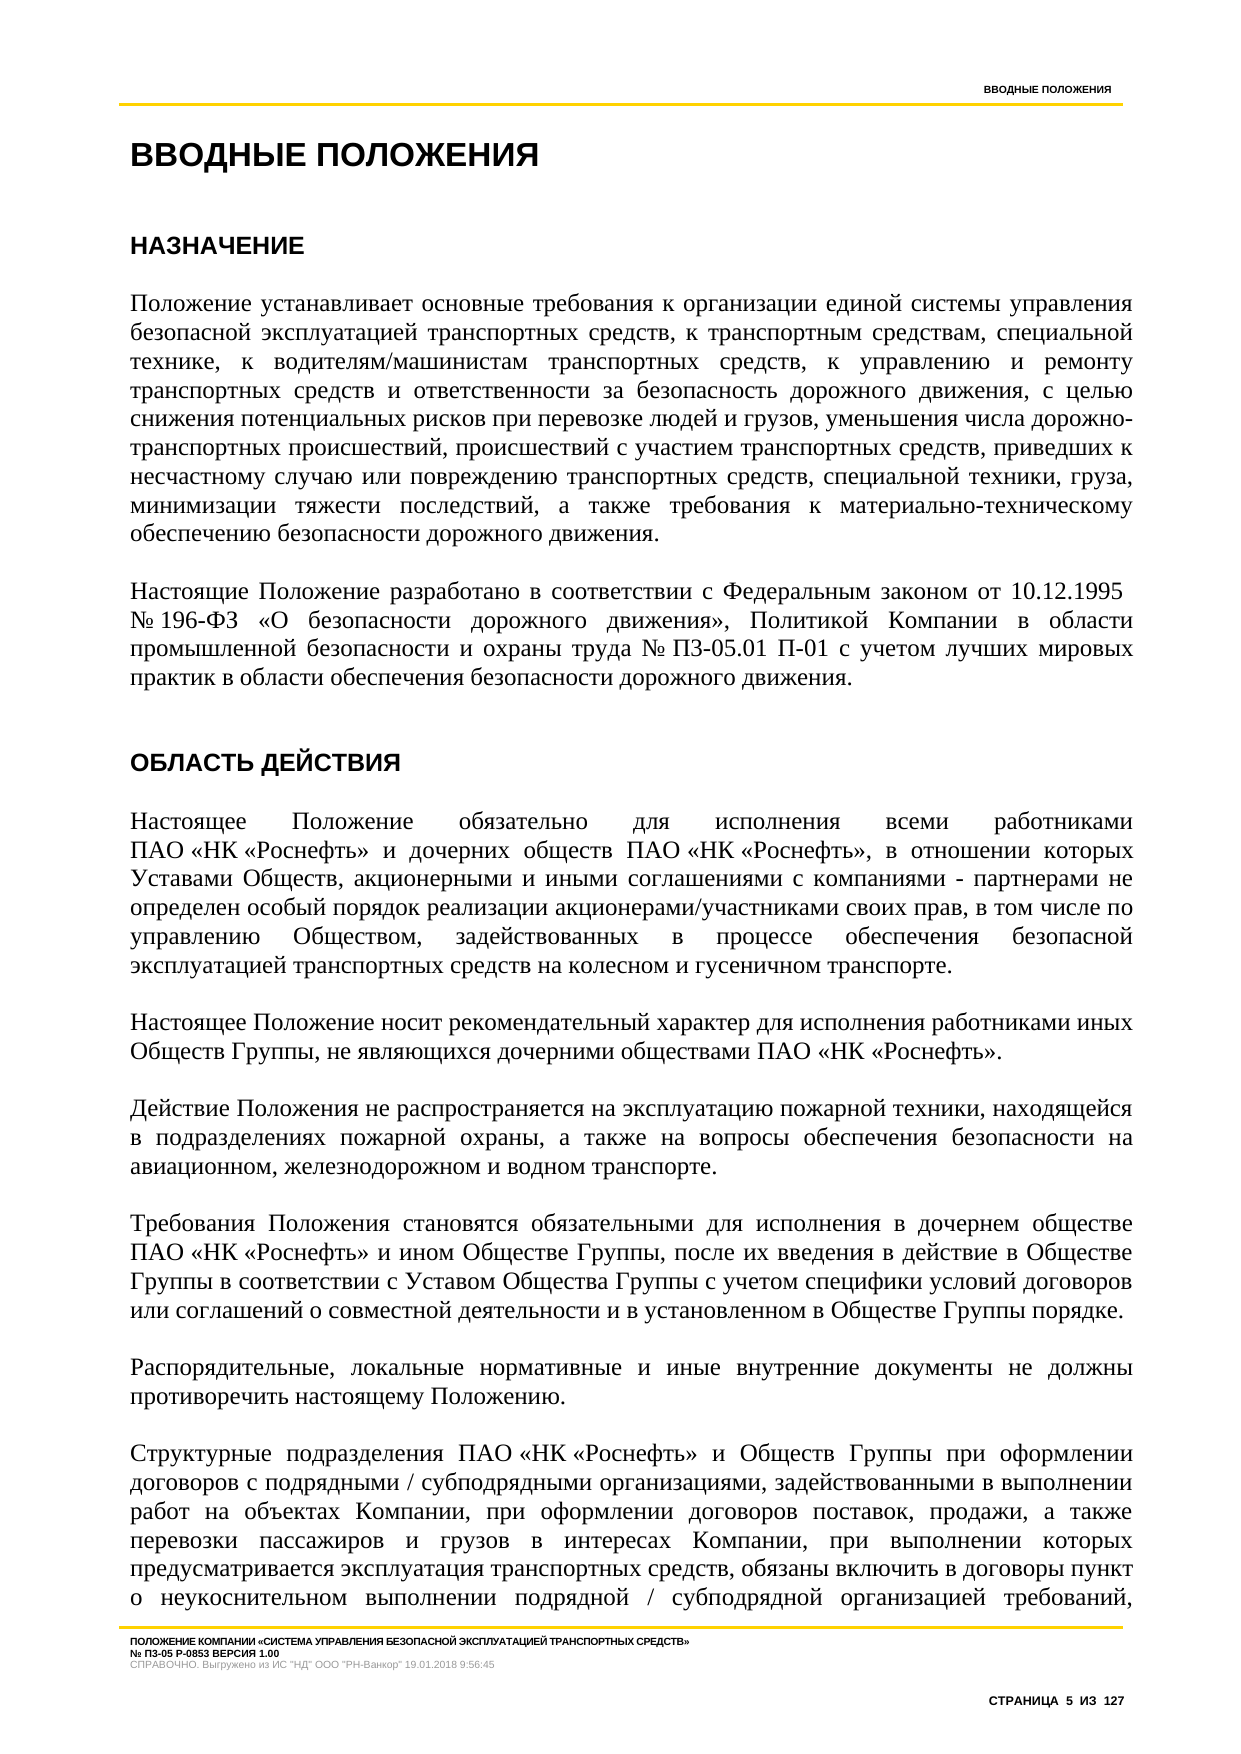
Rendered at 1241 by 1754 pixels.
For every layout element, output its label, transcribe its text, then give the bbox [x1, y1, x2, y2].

text Требования Положения становятся обязательными для исполнения в дочернем обществе ПАО «НК «Роснефть» и ином Обществе Группы, после их введения в действие в Обществе Группы в соответствии с Уставом Общества Группы с учетом специфики условий договоров или соглашений о совместной деятельности и в установленном в Обществе Группы порядке. [130, 1208, 1134, 1323]
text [130, 1438, 1134, 1611]
text Настоящее Положение носит рекомендательный характер для исполнения работниками иных Обществ Группы, не являющихся дочерними обществами ПАО «НК «Роснефть». [130, 1007, 1134, 1065]
text ОБЛАСТЬ ДЕЙСТВИЯ [130, 748, 1134, 777]
text Настоящее Положение обязательно для исполнения всеми работниками ПАО «НК «Роснефть» и дочерних обществ ПАО «НК «Роснефть», в отношении которых Уставами Обществ, акционерными и иными соглашениями с компаниями - партнерами не определен особый порядок реализации акционерами/участниками своих прав, в том числе по управлению Обществом, задействованных в процессе обеспечения безопасной эксплуатацией транспортных средств на колесном и гусеничном транспорте. [130, 806, 1134, 978]
text Настоящие Положение разработано в соответствии с Федеральным законом от 10.12.1995 № 196-ФЗ «О безопасности дорожного движения», Политикой Компании в области промышленной безопасности и охраны труда № П3-05.01 П-01 с учетом лучших мировых практик в области обеспечения безопасности дорожного движения. [130, 576, 1134, 691]
text ВВОДНЫЕ ПОЛОЖЕНИЯ [130, 135, 1134, 173]
text Действие Положения не распространяется на эксплуатацию пожарной техники, находящейся в подразделениях пожарной охраны, а также на вопросы обеспечения безопасности на авиационном, железнодорожном и водном транспорте. [130, 1093, 1134, 1180]
text НАЗНАЧЕНИЕ [130, 231, 1134, 260]
text Положение устанавливает основные требования к организации единой системы управления безопасной эксплуатацией транспортных средств, к транспортным средствам, специальной технике, к водителям/машинистам транспортных средств, к управлению и ремонту транспортных средств и ответственности за безопасность дорожного движения, с целью снижения потенциальных рисков при перевозке людей и грузов, уменьшения числа дорожно-транспортных происшествий, происшествий с участием транспортных средств, приведших к несчастному случаю или повреждению транспортных средств, специальной техники, груза, минимизации тяжести последствий, а также требования к материально-техническому обеспечению безопасности дорожного движения. [130, 288, 1134, 547]
text Распорядительные, локальные нормативные и иные внутренние документы не должны противоречить настоящему Положению. [130, 1352, 1134, 1410]
